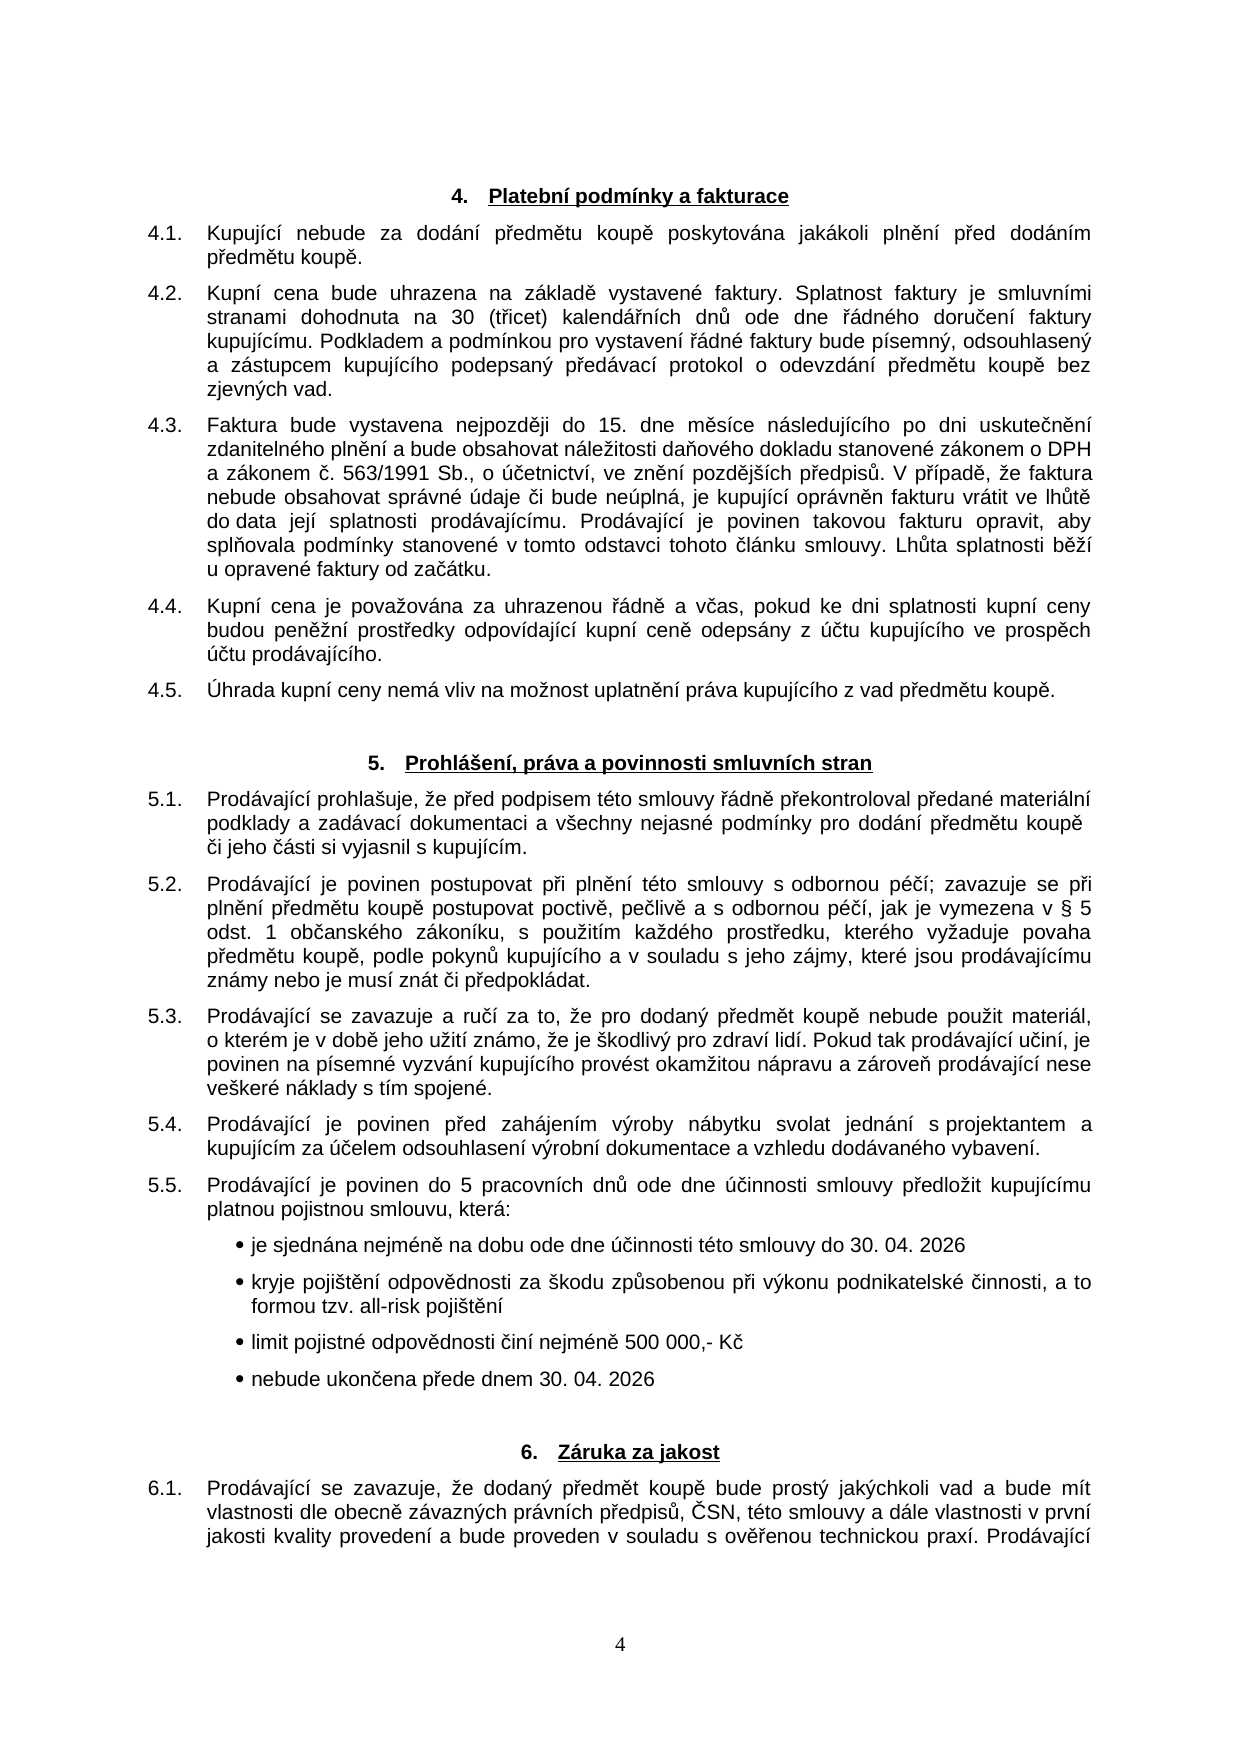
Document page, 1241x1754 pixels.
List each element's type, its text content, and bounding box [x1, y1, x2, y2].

text Kupní cena je považována za uhrazenou řádně a včas, pokud ke dni splatnosti kupní ceny budou peněžní prostředky odpovídající kupní ceně odepsány z účtu kupujícího ve prospěch účtu prodávajícího. [148, 593, 1093, 665]
text Prodávající prohlašuje, že před podpisem této smlouvy řádně překontroloval předané materiální podklady a zadávací dokumentaci a všechny nejasné podmínky pro dodání předmětu koupě či jeho části si vyjasnil s kupujícím. [148, 787, 1093, 859]
text Prodávající je povinen postupovat při plnění této smlouvy s odbornou péčí; zavazuje se při plnění předmětu koupě postupovat poctivě, pečlivě a s odbornou péčí, jak je vymezena v § 5 odst. 1 občanského zákoníku, s použitím každého prostředku, kterého vyžaduje povaha předmětu koupě, podle pokynů kupujícího a v souladu s jeho zájmy, které jsou prodávajícímu známy nebo je musí znát či předpokládat. [148, 872, 1093, 991]
text Faktura bude vystavena nejpozději do 15. dne měsíce následujícího po dni uskutečnění zdanitelného plnění a bude obsahovat náležitosti daňového dokladu stanovené zákonem o DPH a zákonem č. 563/1991 Sb., o účetnictví, ve znění pozdějších předpisů. V případě, že faktura nebude obsahovat správné údaje či bude neúplná, je kupující oprávněn fakturu vrátit ve lhůtě do data její splatnosti prodávajícímu. Prodávající je povinen takovou fakturu opravit, aby splňovala podmínky stanovené v tomto odstavci tohoto článku smlouvy. Lhůta splatnosti běží u opravené faktury od začátku. [148, 413, 1093, 581]
text Platební podmínky a fakturace [148, 184, 1093, 208]
text Záruka za jakost [148, 1440, 1093, 1464]
list limit pojistné odpovědnosti činí nejméně 500 000,- Kč [236, 1330, 1093, 1354]
text Kupní cena bude uhrazena na základě vystavené faktury. Splatnost faktury je smluvními stranami dohodnuta na 30 (třicet) kalendářních dnů ode dne řádného doručení faktury kupujícímu. Podkladem a podmínkou pro vystavení řádné faktury bude písemný, odsouhlasený a zástupcem kupujícího podepsaný předávací protokol o odevzdání předmětu koupě bez zjevných vad. [148, 281, 1093, 401]
list kryje pojištění odpovědnosti za škodu způsobenou při výkonu podnikatelské činnosti, a to formou tzv. all-risk pojištění [236, 1269, 1093, 1318]
list je sjednána nejméně na dobu ode dne účinnosti této smlouvy do 30. 04. 2026 [236, 1233, 1093, 1257]
text Úhrada kupní ceny nemá vliv na možnost uplatnění práva kupujícího z vad předmětu koupě. [148, 678, 1093, 702]
text Prodávající je povinen před zahájením výroby nábytku svolat jednání s projektantem a kupujícím za účelem odsouhlasení výrobní dokumentace a vzhledu dodávaného vybavení. [148, 1112, 1093, 1160]
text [148, 1476, 1093, 1548]
text Kupující nebude za dodání předmětu koupě poskytována jakákoli plnění před dodáním předmětu koupě. [148, 221, 1093, 268]
text Prodávající je povinen do 5 pracovních dnů ode dne účinnosti smlouvy předložit kupujícímu platnou pojistnou smlouvu, která: [148, 1173, 1093, 1221]
text Prodávající se zavazuje a ručí za to, že pro dodaný předmět koupě nebude použit materiál, o kterém je v době jeho užití známo, že je škodlivý pro zdraví lidí. Pokud tak prodávající učiní, je povinen na písemné vyzvání kupujícího provést okamžitou nápravu a zároveň prodávající nese veškeré náklady s tím spojené. [148, 1004, 1093, 1100]
text Prohlášení, práva a povinnosti smluvních stran [148, 751, 1093, 775]
list nebude ukončena přede dnem 30. 04. 2026 [236, 1367, 1093, 1391]
